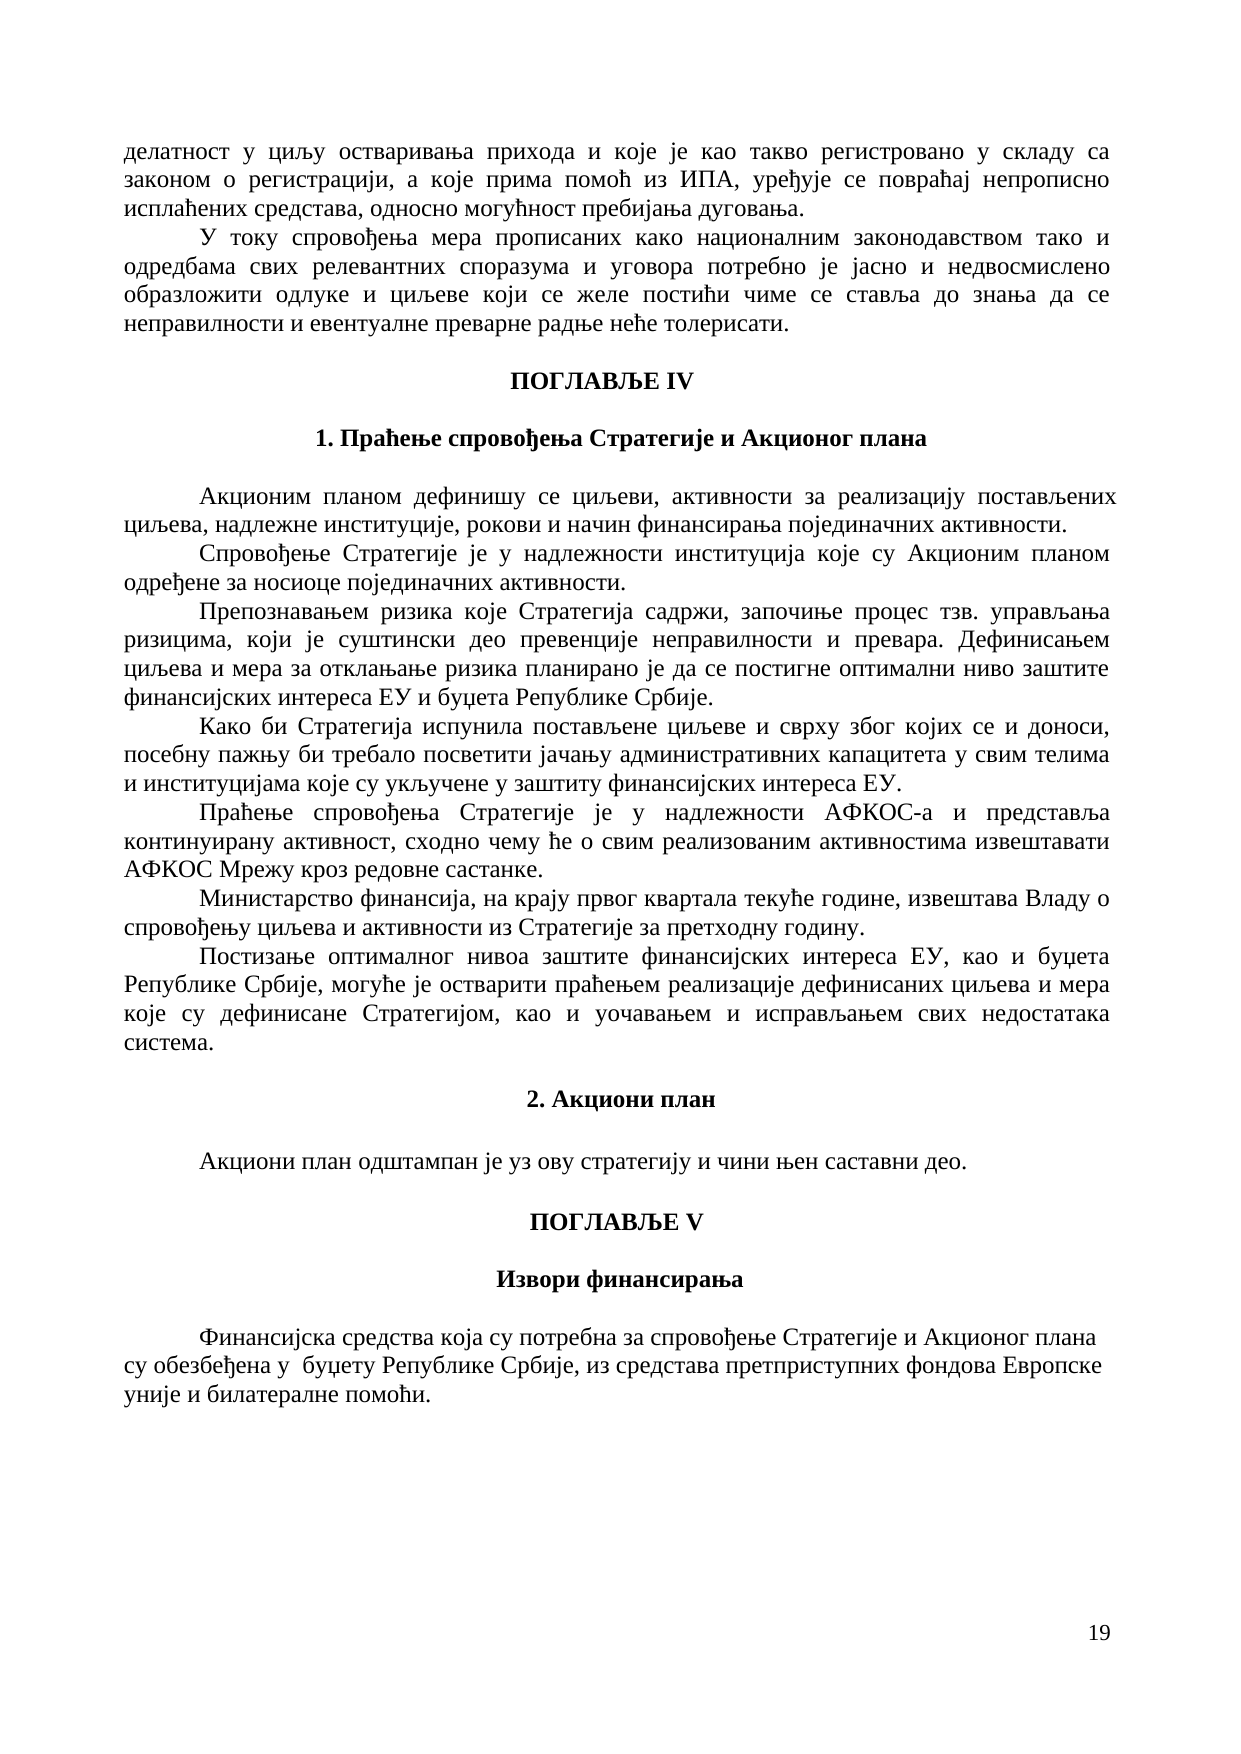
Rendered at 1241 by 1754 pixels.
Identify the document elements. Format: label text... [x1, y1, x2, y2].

text Министарство финансија, на крају првог квартала текуће године, извештава Владу о спровођењу циљева и активности из Стратегије за претходну годину. [123, 883, 1111, 941]
text Спровођење Стратегије је у надлежности институција које су Акционим планом одређене за носиоце појединачних активности. [122, 538, 1111, 596]
text Праћење спровођења Стратегије је у надлежности АФКОС-а и представља континуирану активност, сходно чему ће о свим реализованим активностима извештавати АФКОС Мрежу кроз редовне састанке. [123, 797, 1111, 883]
text ПОГЛАВЉЕ V [122, 1207, 1111, 1236]
text У току спровођења мера прописаних како националним законодавством тако и одредбама свих релевантних споразума и уговора потребно је јасно и недвосмислено образложити одлуке и циљеве који се желе постићи чиме се ставља до знања да се неправилности и евентуалне преварне радње неће толерисати. [122, 222, 1111, 337]
text Извори финансирања [122, 1264, 1111, 1293]
text Постизање оптималног нивоа заштите финансијских интереса ЕУ, као и буџета Републике Србије, могуће је остварити праћењем реализације дефинисаних циљева и мера које су дефинисане Стратегијом, као и уочавањем и исправљањем свих недостатака система. [122, 941, 1111, 1056]
text Акционим планом дефинишу се циљеви, активности за реализацију постављених циљева, надлежне институције, рокови и начин финансирања појединачних активности. [122, 481, 1118, 538]
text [122, 136, 1111, 222]
text ПОГЛАВЉЕ IV [124, 366, 1080, 394]
subtitle 1. Праћење спровођења Стратегије и Акционог плана [124, 423, 1118, 452]
text Акциони план одштампан је уз ову стратегију и чини њен саставни део. [124, 1146, 1111, 1174]
text Финансијска средства која су потребна за спровођење Стратегије и Акционог плана су обезбеђена у буџету Републике Србије, из средстава претприступних фондова Европске уније и билатералне помоћи. [123, 1322, 1111, 1408]
text Како би Стратегија испунила постављене циљеве и сврху због којих се и доноси, посебну пажњу би требало посветити јачању административних капацитета у свим телима и институцијама које су укључене у заштиту финансијских интереса ЕУ. [122, 711, 1111, 797]
text Препознавањем ризика које Стратегија садржи, започиње процес тзв. управљања ризицима, који је суштински део превенције неправилности и превара. Дефинисањем циљева и мера за отклањање ризика планирано је да се постигне оптимални ниво заштите финансијских интереса ЕУ и буџета Републике Србије. [123, 596, 1111, 711]
subtitle 2. Акциони план [124, 1084, 1118, 1113]
